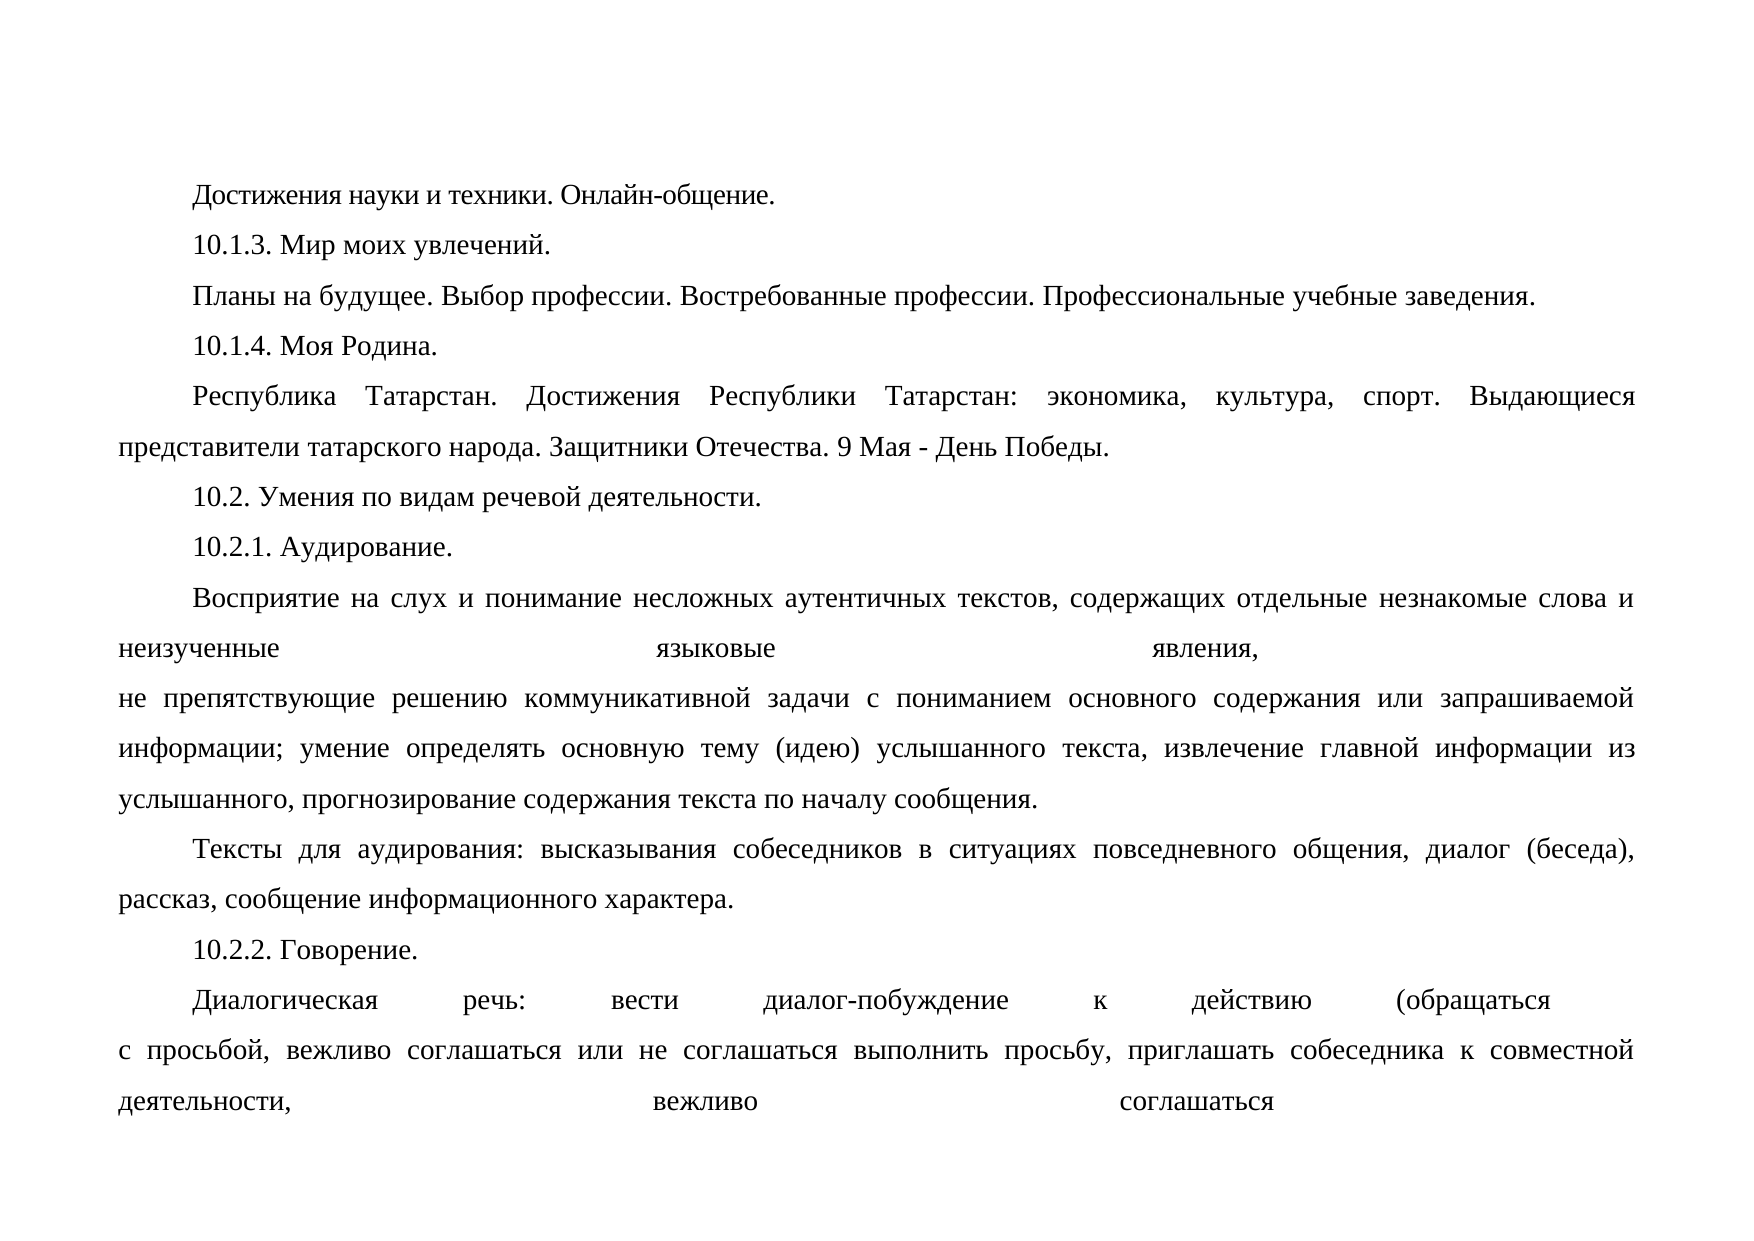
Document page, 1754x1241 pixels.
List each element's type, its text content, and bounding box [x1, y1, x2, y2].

text 10.1.3. Мир моих увлечений. [118, 227, 1636, 261]
text 10.2.1. Аудирование. [118, 529, 1636, 563]
text Планы на будущее. Выбор профессии. Востребованные профессии. Профессиональные учебные заведения. [118, 278, 1636, 311]
text Тексты для аудирования: высказывания собеседников в ситуациях повседневного общения, диалог (беседа), рассказ, сообщение информационного характера. [118, 831, 1636, 915]
text Достижения науки и техники. Онлайн-общение. [118, 177, 1636, 211]
text 10.2.2. Говорение. [118, 932, 1636, 965]
text Восприятие на слух и понимание несложных аутентичных текстов, содержащих отдельные незнакомые слова и неизученные языковые явления, не препятствующие решению коммуникативной задачи с пониманием основного содержания или запрашиваемой информации; умение определять основную тему (идею) услышанного текста, извлечение главной информации из услышанного, прогнозирование содержания текста по началу сообщения. [118, 580, 1636, 814]
text Республика Татарстан. Достижения Республики Татарстан: экономика, культура, спорт. Выдающиеся представители татарского народа. Защитники Отечества. 9 Мая - День Победы. [118, 378, 1636, 462]
text 10.1.4. Моя Родина. [118, 328, 1636, 362]
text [118, 982, 1636, 1116]
text 10.2. Умения по видам речевой деятельности. [118, 479, 1636, 513]
